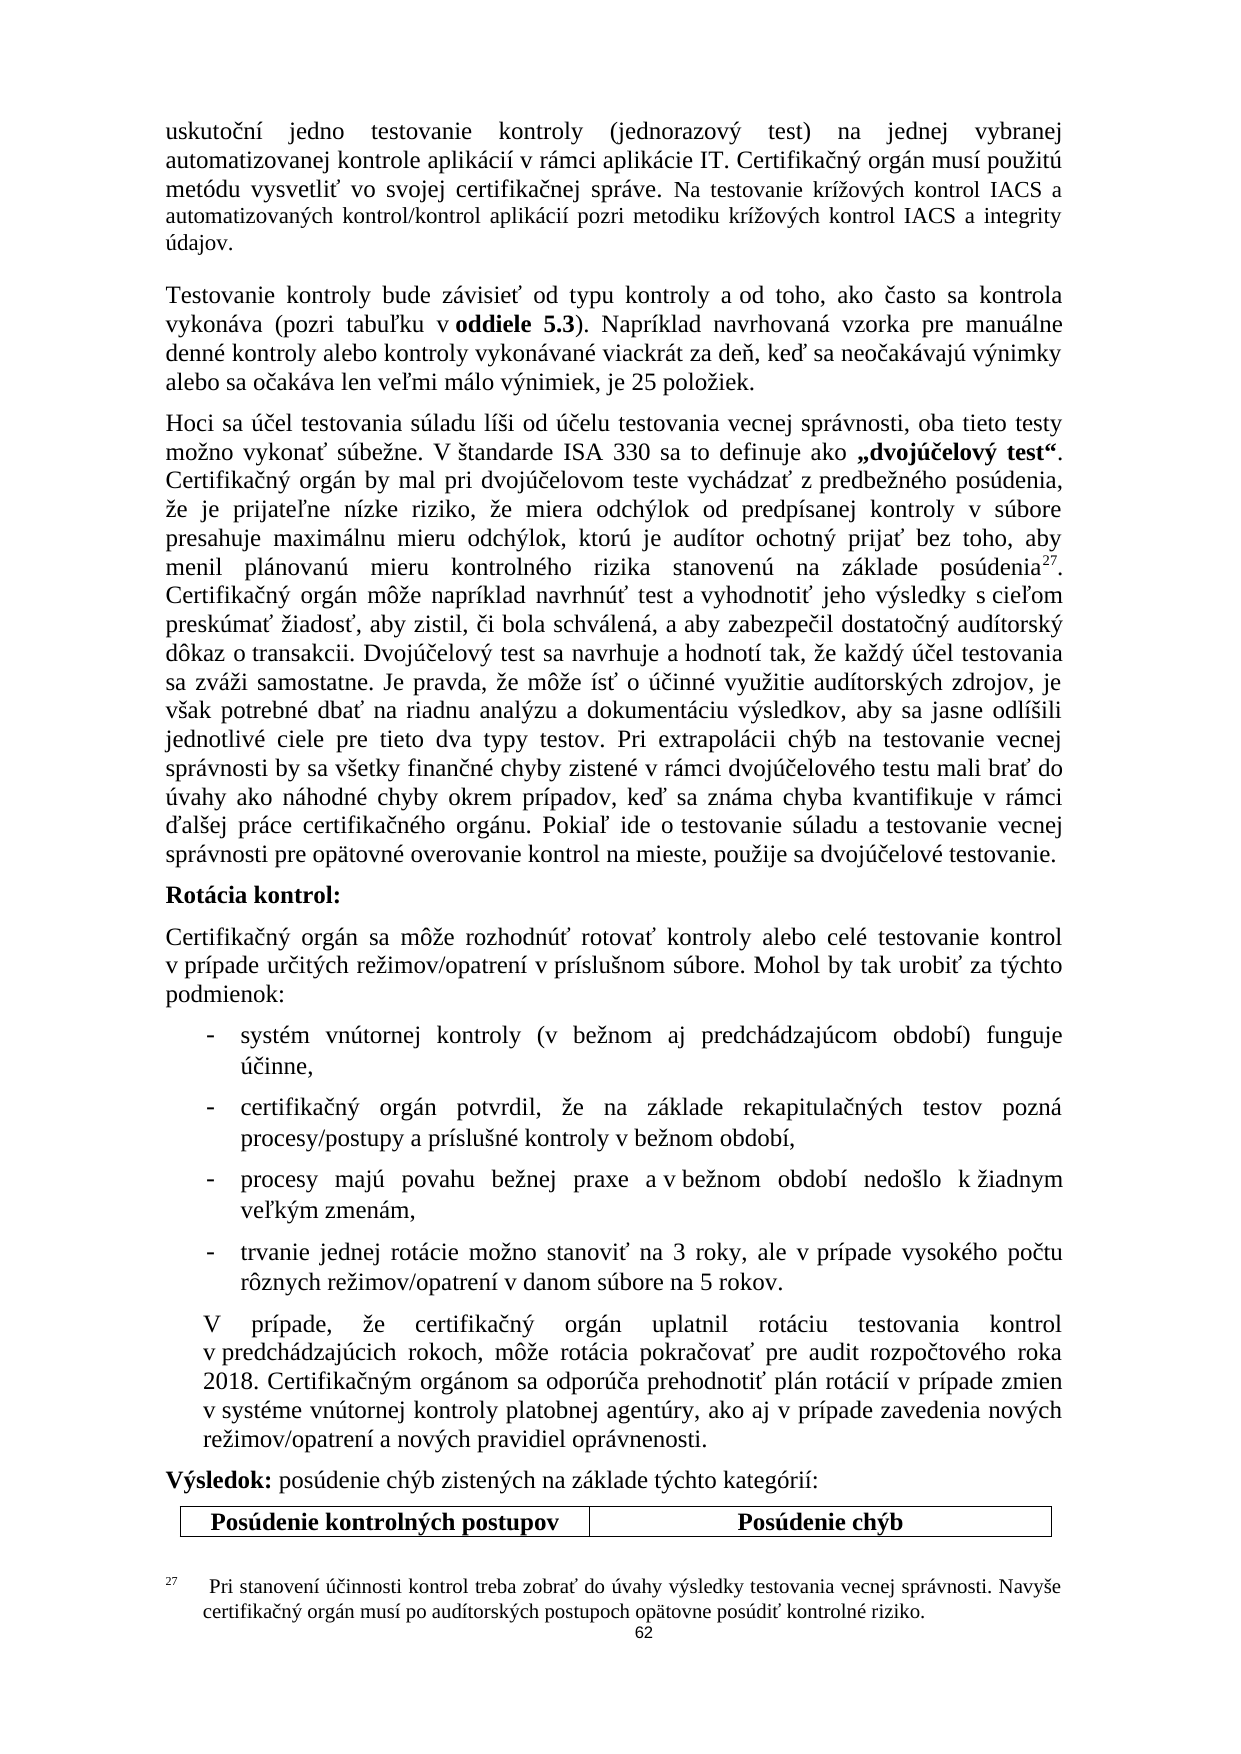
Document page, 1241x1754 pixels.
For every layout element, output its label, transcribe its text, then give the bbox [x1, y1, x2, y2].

table_header Posúdenie kontrolných postupov [181, 1507, 589, 1536]
text Certifikačný orgán sa môže rozhodnúť rotovať kontroly alebo celé testovanie kontrol v prípade určitých režimov/opatrení v príslušnom súbore. Mohol by tak urobiť za týchto podmienok: [165, 922, 1063, 1008]
text Testovanie kontroly bude závisieť od typu kontroly a od toho, ako často sa kontrola vykonáva (pozri tabuľku v oddiele 5.3). Napríklad navrhovaná vzorka pre manuálne denné kontroly alebo kontroly vykonávané viackrát za deň, keď sa neočakávajú výnimky alebo sa očakáva len veľmi málo výnimiek, je 25 položiek. [165, 280, 1063, 395]
text Hoci sa účel testovania súladu líši od účelu testovania vecnej správnosti, oba tieto testy možno vykonať súbežne. V štandarde ISA 330 sa to definuje ako „dvojúčelový test“. Certifikačný orgán by mal pri dvojúčelovom teste vychádzať z predbežného posúdenia, že je prijateľne nízke riziko, že miera odchýlok od predpísanej kontroly v súbore presahuje maximálnu mieru odchýlok, ktorú je audítor ochotný prijať bez toho, aby menil plánovanú mieru kontrolného rizika stanovenú na základe posúdenia. Certifikačný orgán môže napríklad navrhnúť test a vyhodnotiť jeho výsledky s cieľom preskúmať žiadosť, aby zistil, či bola schválená, a aby zabezpečil dostatočný audítorský dôkaz o transakcii. Dvojúčelový test sa navrhuje a hodnotí tak, že každý účel testovania sa zváži samostatne. Je pravda, že môže ísť o účinné využitie audítorských zdrojov, je však potrebné dbať na riadnu analýzu a dokumentáciu výsledkov, aby sa jasne odlíšili jednotlivé ciele pre tieto dva typy testov. Pri extrapolácii chýb na testovanie vecnej správnosti by sa všetky finančné chyby zistené v rámci dvojúčelového testu mali brať do úvahy ako náhodné chyby okrem prípadov, keď sa známa chyba kvantifikuje v rámci ďalšej práce certifikačného orgánu. Pokiaľ ide o testovanie súladu a testovanie vecnej správnosti pre opätovné overovanie kontrol na mieste, použije sa dvojúčelové testovanie. [165, 408, 1063, 868]
list trvanie jednej rotácie možno stanoviť na 3 roky, ale v prípade vysokého počtu rôznych režimov/opatrení v danom súbore na 5 rokov. [203, 1237, 1063, 1296]
text V prípade, že certifikačný orgán uplatnil rotáciu testovania kontrol v predchádzajúcich rokoch, môže rotácia pokračovať pre audit rozpočtového roka 2018. Certifikačným orgánom sa odporúča prehodnotiť plán rotácií v prípade zmien v systéme vnútornej kontroly platobnej agentúry, ako aj v prípade zavedenia nových režimov/opatrení a nových pravidiel oprávnenosti. [203, 1309, 1063, 1452]
list systém vnútornej kontroly (v bežnom aj predchádzajúcom období) funguje účinne, [203, 1020, 1063, 1080]
list procesy majú povahu bežnej praxe a v bežnom období nedošlo k žiadnym veľkým zmenám, [203, 1164, 1063, 1224]
text Výsledok: posúdenie chýb zistených na základe týchto kategórií: [165, 1465, 1063, 1494]
table_header Posúdenie chýb [590, 1507, 1051, 1536]
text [165, 116, 1063, 255]
text Rotácia kontrol: [165, 880, 1063, 909]
list certifikačný orgán potvrdil, že na základe rekapitulačných testov pozná procesy/postupy a príslušné kontroly v bežnom období, [203, 1092, 1063, 1152]
